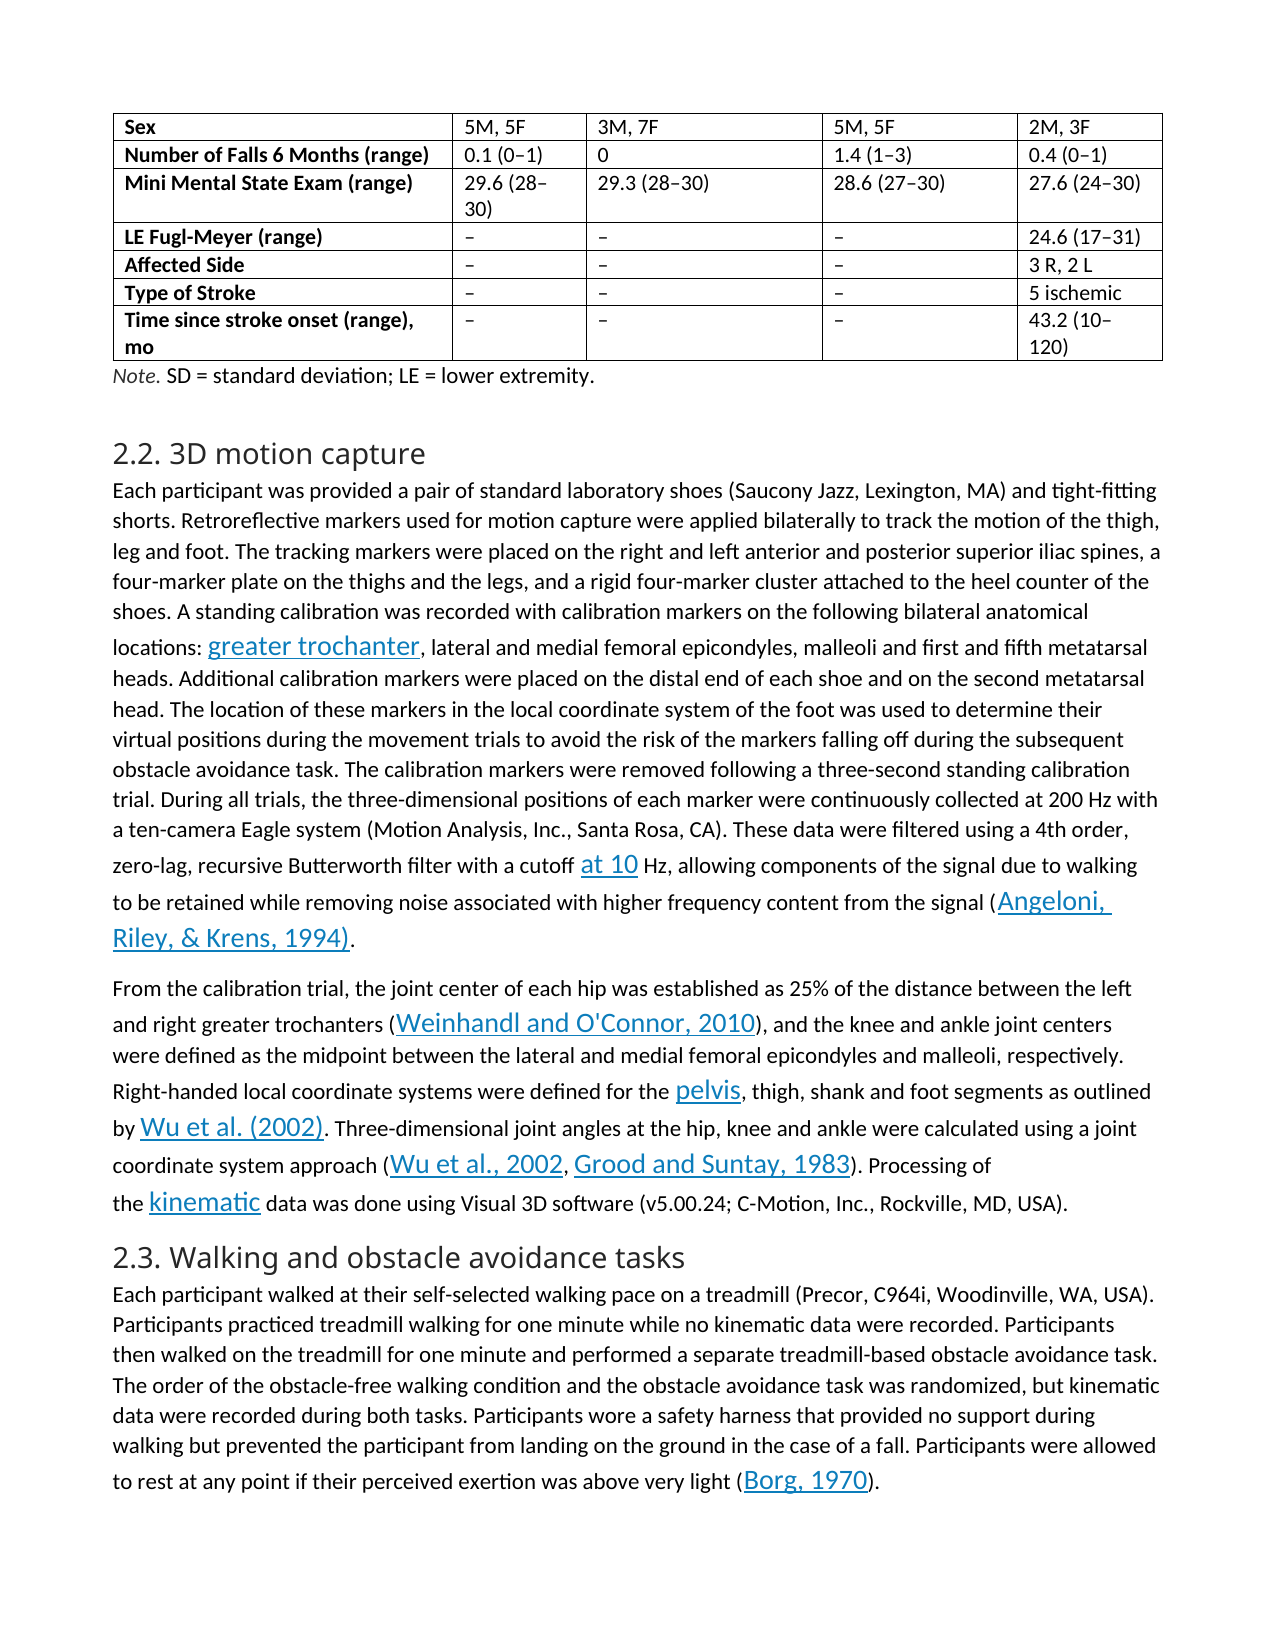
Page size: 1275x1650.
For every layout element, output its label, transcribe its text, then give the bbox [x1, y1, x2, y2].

subtitle 2.2. 3D motion capture [112, 434, 1162, 473]
table_cell – [453, 223, 586, 250]
table_cell 0 [587, 141, 822, 168]
table_cell 29.3 (28–30) [587, 169, 822, 222]
table_cell – [823, 306, 1017, 360]
table_cell 5M, 5F [823, 114, 1017, 140]
table_cell 5 ischemic [1018, 279, 1162, 305]
table_cell 0.4 (0–1) [1018, 141, 1162, 168]
table_cell Sex [114, 114, 452, 140]
table_cell – [823, 251, 1017, 278]
table_cell – [823, 223, 1017, 250]
table_cell 5M, 5F [453, 114, 586, 140]
table_cell – [587, 251, 822, 278]
table_cell – [453, 251, 586, 278]
table_cell – [453, 306, 586, 360]
table_cell 3M, 7F [587, 114, 822, 140]
text Each participant walked at their self-selected walking pace on a treadmill (Precor, C964i, Woodinville, WA, USA). Participants practiced treadmill walking for one minute while no kinematic data were recorded. Participants then walked on the treadmill for one minute and performed a separate treadmill-based obstacle avoidance task. The order of the obstacle-free walking condition and the obstacle avoidance task was randomized, but kinematic data were recorded during both tasks. Participants wore a safety harness that provided no support during walking but prevented the participant from landing on the ground in the case of a fall. Participants were allowed to rest at any point if their perceived exertion was above very light (Borg, 1970). [112, 1280, 1162, 1496]
table_cell – [587, 306, 822, 360]
table_cell Time since stroke onset (range), mo [114, 306, 452, 360]
table_cell – [823, 279, 1017, 305]
table_cell Mini Mental State Exam (range) [114, 169, 452, 222]
table_cell 29.6 (28–30) [453, 169, 586, 222]
table_cell Number of Falls 6 Months (range) [114, 141, 452, 168]
table_cell 1.4 (1–3) [823, 141, 1017, 168]
table_cell 28.6 (27–30) [823, 169, 1017, 222]
table_cell 3 R, 2 L [1018, 251, 1162, 278]
text Each participant was provided a pair of standard laboratory shoes (Saucony Jazz, Lexington, MA) and tight-fitting shorts. Retroreflective markers used for motion capture were applied bilaterally to track the motion of the thigh, leg and foot. The tracking markers were placed on the right and left anterior and posterior superior iliac spines, a four-marker plate on the thighs and the legs, and a rigid four-marker cluster attached to the heel counter of the shoes. A standing calibration was recorded with calibration markers on the following bilateral anatomical locations: greater trochanter, lateral and medial femoral epicondyles, malleoli and first and fifth metatarsal heads. Additional calibration markers were placed on the distal end of each shoe and on the second metatarsal head. The location of these markers in the local coordinate system of the foot was used to determine their virtual positions during the movement trials to avoid the risk of the markers falling off during the subsequent obstacle avoidance task. The calibration markers were removed following a three-second standing calibration trial. During all trials, the three-dimensional positions of each marker were continuously collected at 200 Hz with a ten-camera Eagle system (Motion Analysis, Inc., Santa Rosa, CA). These data were filtered using a 4th order, zero-lag, recursive Butterworth filter with a cutoff at 10 Hz, allowing components of the signal due to walking to be retained while removing noise associated with higher frequency content from the signal (Angeloni, Riley, & Krens, 1994). [112, 476, 1162, 955]
table_cell – [587, 279, 822, 305]
text Note. SD = standard deviation; LE = lower extremity. [112, 361, 1162, 389]
subtitle 2.3. Walking and obstacle avoidance tasks [112, 1237, 1162, 1277]
text From the calibration trial, the joint center of each hip was established as 25% of the distance between the left and right greater trochanters (Weinhandl and O'Connor, 2010), and the knee and ankle joint centers were defined as the midpoint between the lateral and medial femoral epicondyles and malleoli, respectively. Right-handed local coordinate systems were defined for the pelvis, thigh, shank and foot segments as outlined by Wu et al. (2002). Three-dimensional joint angles at the hip, knee and ankle were calculated using a joint coordinate system approach (Wu et al., 2002, Grood and Suntay, 1983). Processing of the kinematic data was done using Visual 3D software (v5.00.24; C-Motion, Inc., Rockville, MD, USA). [112, 974, 1162, 1218]
table_cell 2M, 3F [1018, 114, 1162, 140]
table_cell 24.6 (17–31) [1018, 223, 1162, 250]
table_cell – [453, 279, 586, 305]
table_cell – [587, 223, 822, 250]
table_cell 27.6 (24–30) [1018, 169, 1162, 222]
table_cell Affected Side [114, 251, 452, 278]
table_cell Type of Stroke [114, 279, 452, 305]
table_cell LE Fugl-Meyer (range) [114, 223, 452, 250]
table_cell 0.1 (0–1) [453, 141, 586, 168]
table_cell 43.2 (10–120) [1018, 306, 1162, 360]
